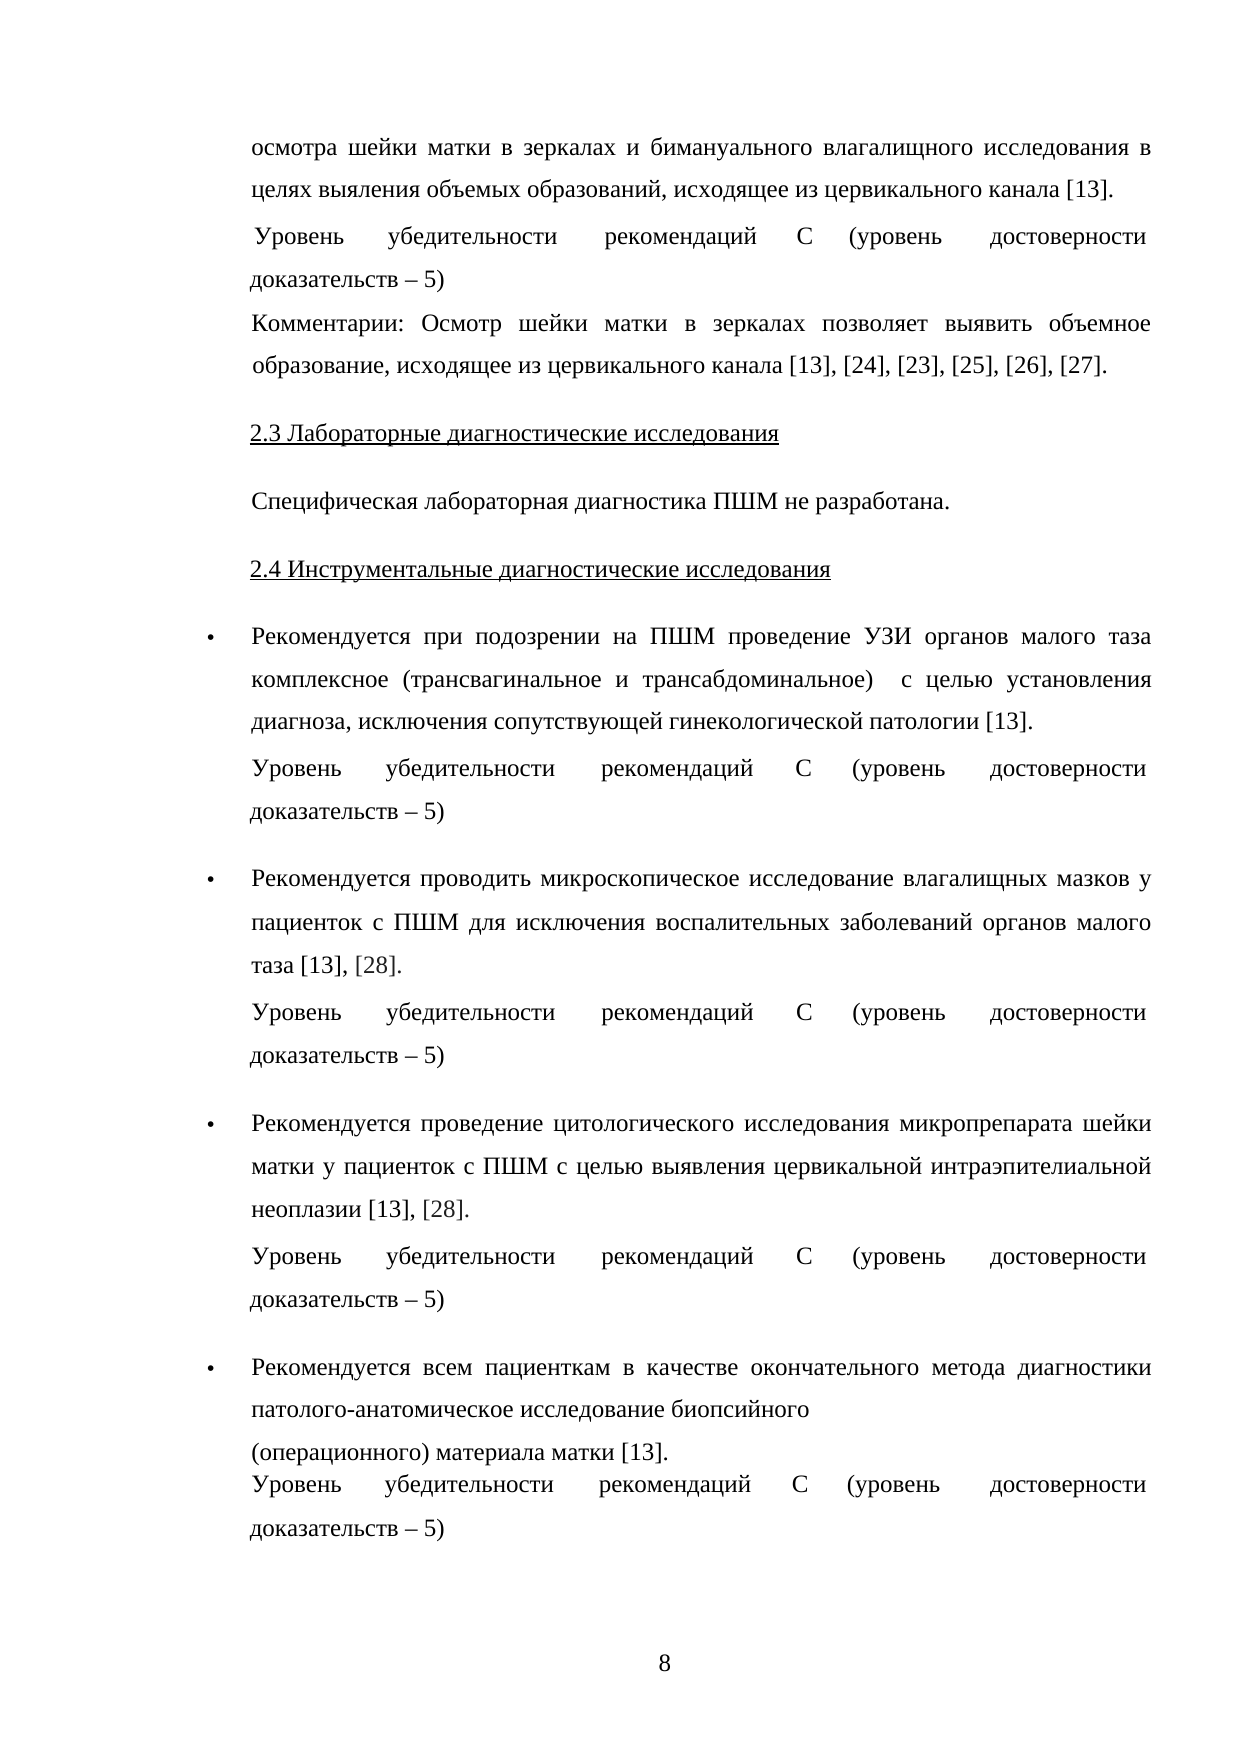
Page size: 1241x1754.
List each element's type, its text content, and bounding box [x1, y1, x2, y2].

list Рекомендуется при подозрении на ПШМ проведение УЗИ органов малого таза комплексное (трансвагинальное и трансабдоминальное) с целью установления диагноза, исключения сопутствующей гинекологической патологии [13]. [207, 621, 1152, 735]
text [207, 132, 1152, 203]
text Уровень убедительности рекомендаций С (уровень достоверности [177, 997, 1152, 1025]
subtitle Инструментальные диагностические исследования [249, 554, 1152, 583]
text доказательств – 5) [249, 1513, 1152, 1541]
list Рекомендуется проведение цитологического исследования микропрепарата шейки матки у пациенток с ПШМ с целью выявления цервикальной интраэпителиальной неоплазии [13], [28]. [207, 1108, 1152, 1223]
text доказательств – 5) [249, 1284, 1152, 1313]
subtitle Лабораторные диагностические исследования [249, 418, 1152, 447]
text (операционного) материала матки [13]. [251, 1437, 1152, 1466]
text Уровень убедительности рекомендаций С (уровень достоверности [177, 1469, 1152, 1498]
list Рекомендуется проводить микроскопическое исследование влагалищных мазков у пациенток с ПШМ для исключения воспалительных заболеваний органов малого таза [13], [28]. [207, 863, 1152, 979]
text доказательств – 5) [249, 796, 1152, 825]
text Уровень убедительности рекомендаций С (уровень достоверности [177, 753, 1152, 782]
text доказательств – 5) [249, 1040, 1152, 1069]
text доказательств – 5) [249, 264, 1152, 293]
text Комментарии: Осмотр шейки матки в зеркалах позволяет выявить объемное образование, исходящее из цервикального канала [13], [24], [23], [25], [26], [27]. [251, 308, 1152, 379]
list Рекомендуется всем пациенткам в качестве окончательного метода диагностики патолого-анатомическое исследование биопсийного [207, 1352, 1152, 1423]
text Уровень убедительности рекомендаций С (уровень достоверности [177, 1241, 1152, 1269]
text Специфическая лабораторная диагностика ПШМ не разработана. [251, 486, 1152, 514]
text Уровень убедительности рекомендаций С (уровень достоверности [177, 221, 1152, 249]
